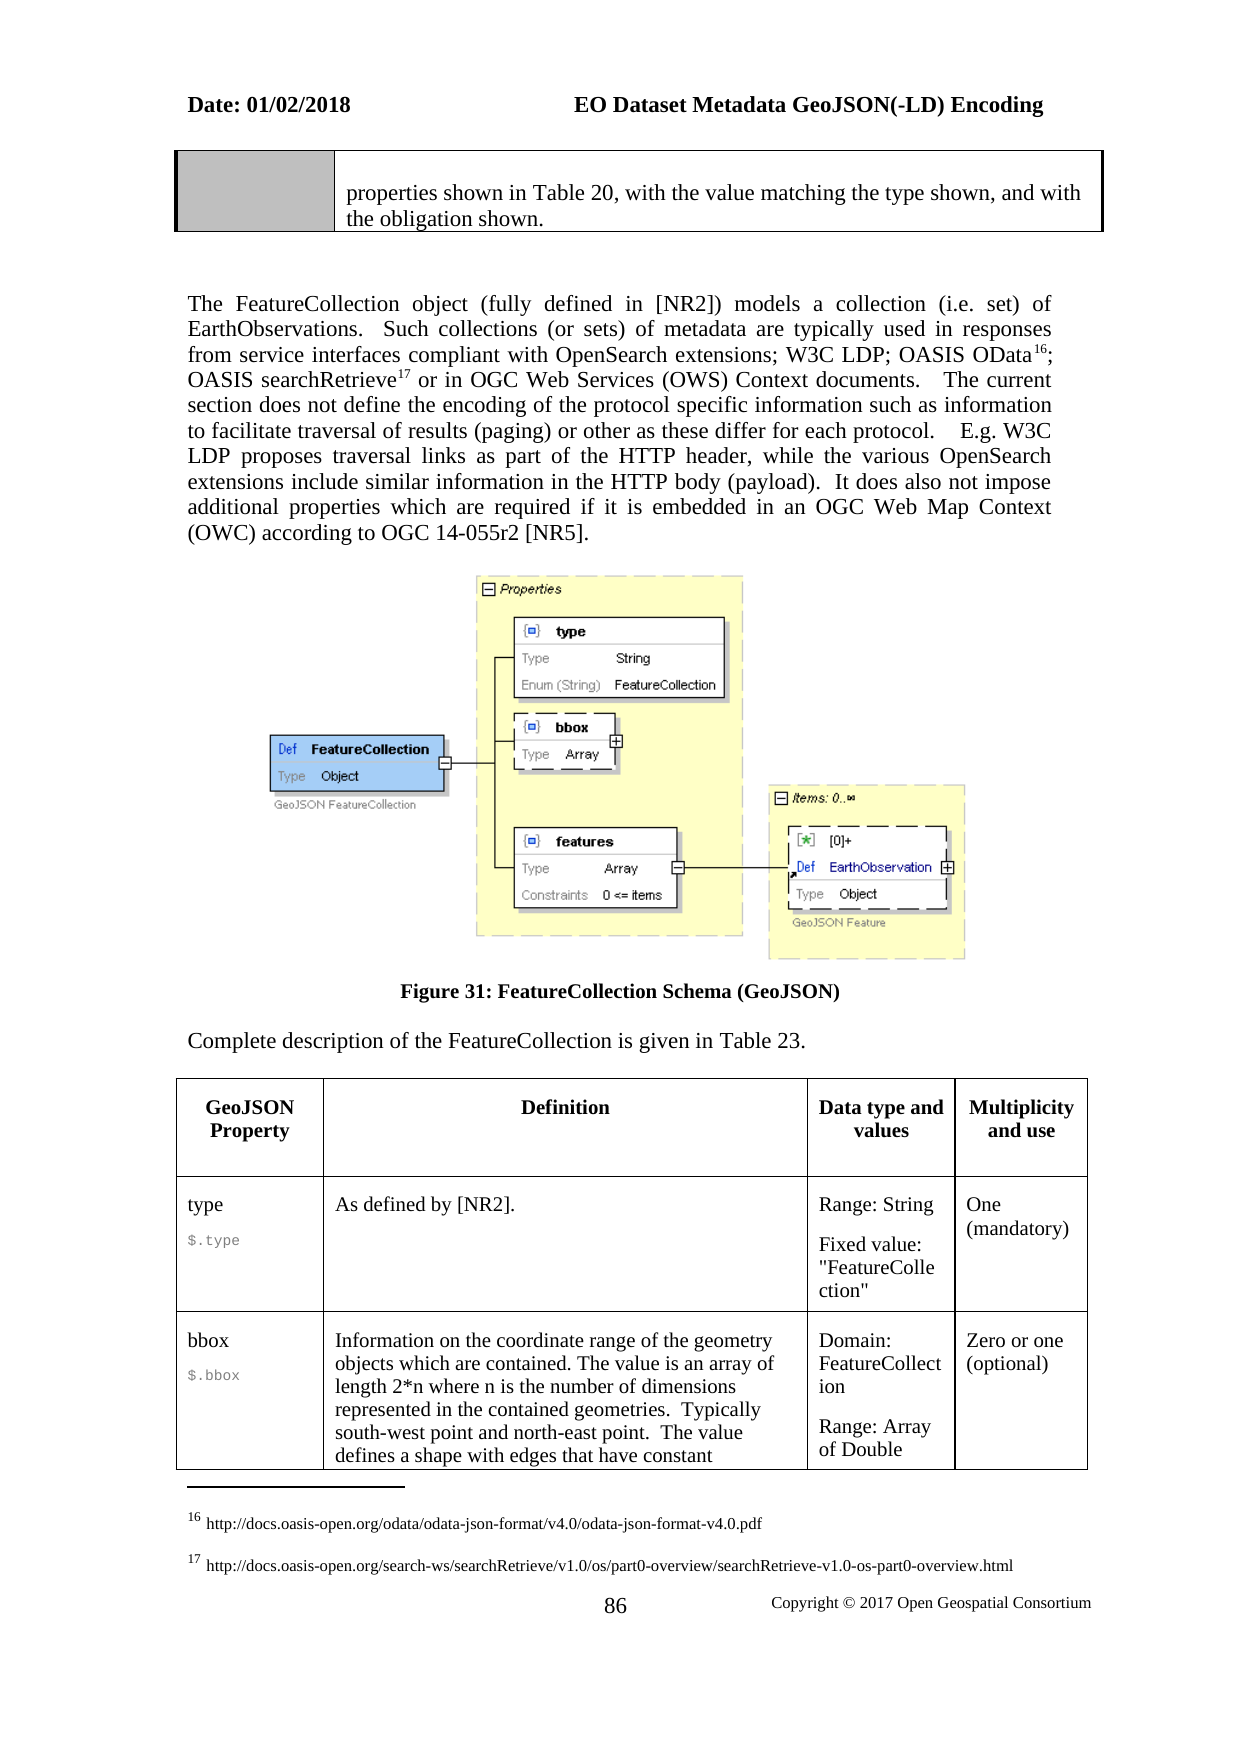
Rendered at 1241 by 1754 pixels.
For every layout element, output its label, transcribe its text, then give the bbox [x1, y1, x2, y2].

text Complete description of the FeatureCollection is given in Table 23. [187, 1028, 1053, 1053]
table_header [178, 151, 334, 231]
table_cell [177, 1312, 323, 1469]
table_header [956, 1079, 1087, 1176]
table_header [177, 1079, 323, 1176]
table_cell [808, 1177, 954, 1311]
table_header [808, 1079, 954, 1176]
picture [265, 561, 975, 968]
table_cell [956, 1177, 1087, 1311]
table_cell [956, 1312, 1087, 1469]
text The FeatureCollection object (fully defined in [NR2]) models a collection (i.e. set) of EarthObservations. Such collections (or sets) of metadata are typically used in responses from service interfaces compliant with OpenSearch extensions; W3C LDP; OASIS OData; OASIS searchRetrieve or in OGC Web Services (OWS) Context documents. The current section does not define the encoding of the protocol specific information such as information to facilitate traversal of results (paging) or other as these differ for each protocol. E.g. W3C LDP proposes traversal links as part of the HTTP header, while the various OpenSearch extensions include similar information in the HTTP body (payload). It does also not impose additional properties which are required if it is embedded in an OGC Web Map Context (OWC) according to OGC 14-055r2 [NR5]. [187, 291, 1053, 545]
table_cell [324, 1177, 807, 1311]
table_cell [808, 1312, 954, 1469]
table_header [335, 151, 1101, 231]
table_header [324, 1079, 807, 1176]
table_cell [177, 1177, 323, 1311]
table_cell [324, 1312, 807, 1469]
text Figure 31: FeatureCollection Schema (GeoJSON) [187, 980, 1053, 1003]
